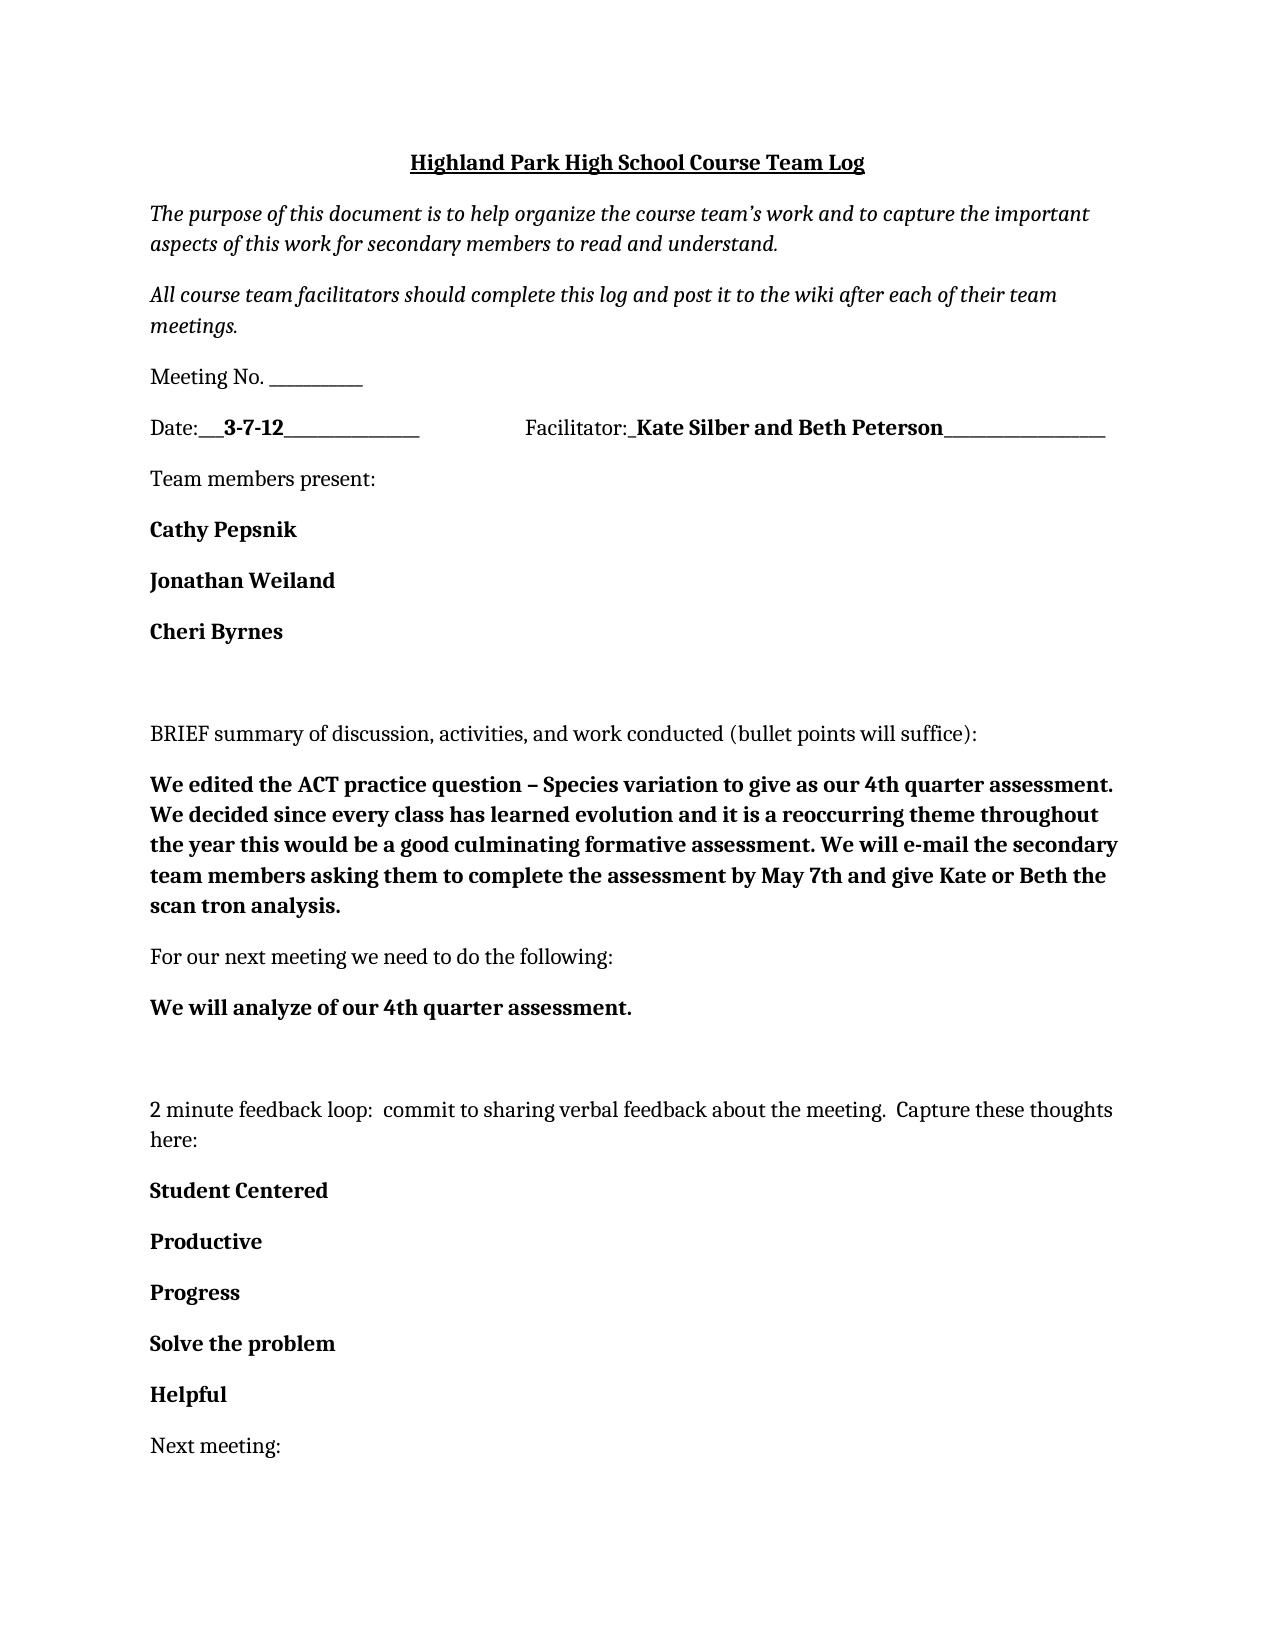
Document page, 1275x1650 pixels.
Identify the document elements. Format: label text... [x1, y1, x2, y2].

text The purpose of this document is to help organize the course team’s work and to capture the important aspects of this work for secondary members to read and understand. [150, 201, 1125, 258]
text BRIEF summary of discussion, activities, and work conducted (bullet points will suffice): [150, 721, 1125, 747]
text Highland Park High School Course Team Log [150, 150, 1125, 176]
text Next meeting: [150, 1433, 1125, 1460]
text Solve the problem [150, 1331, 1125, 1358]
text 2 minute feedback loop: commit to sharing verbal feedback about the meeting. Capture these thoughts here: [150, 1097, 1125, 1153]
text Date:___3-7-12________________ Facilitator:_Kate Silber and Beth Peterson___________________ [150, 414, 1125, 441]
text Team members present: [150, 466, 1125, 492]
text Meeting No. ___________ [150, 363, 1125, 390]
text Productive [150, 1229, 1125, 1256]
text All course team facilitators should complete this log and post it to the wiki after each of their team meetings. [150, 282, 1125, 339]
text Cheri Byrnes [150, 619, 1125, 645]
text Student Centered [150, 1178, 1125, 1204]
text Progress [150, 1280, 1125, 1307]
text We edited the ACT practice question – Species variation to give as our 4th quarter assessment. We decided since every class has learned evolution and it is a reoccurring theme throughout the year this would be a good culminating formative assessment. We will e-mail the secondary team members asking them to complete the assessment by May 7th and give Kate or Beth the scan tron analysis. [150, 772, 1125, 919]
text Jonathan Weiland [150, 568, 1125, 594]
text For our next meeting we need to do the following: [150, 944, 1125, 970]
text Cathy Pepsnik [150, 517, 1125, 543]
text Helpful [150, 1382, 1125, 1409]
text We will analyze of our 4th quarter assessment. [150, 995, 1125, 1021]
